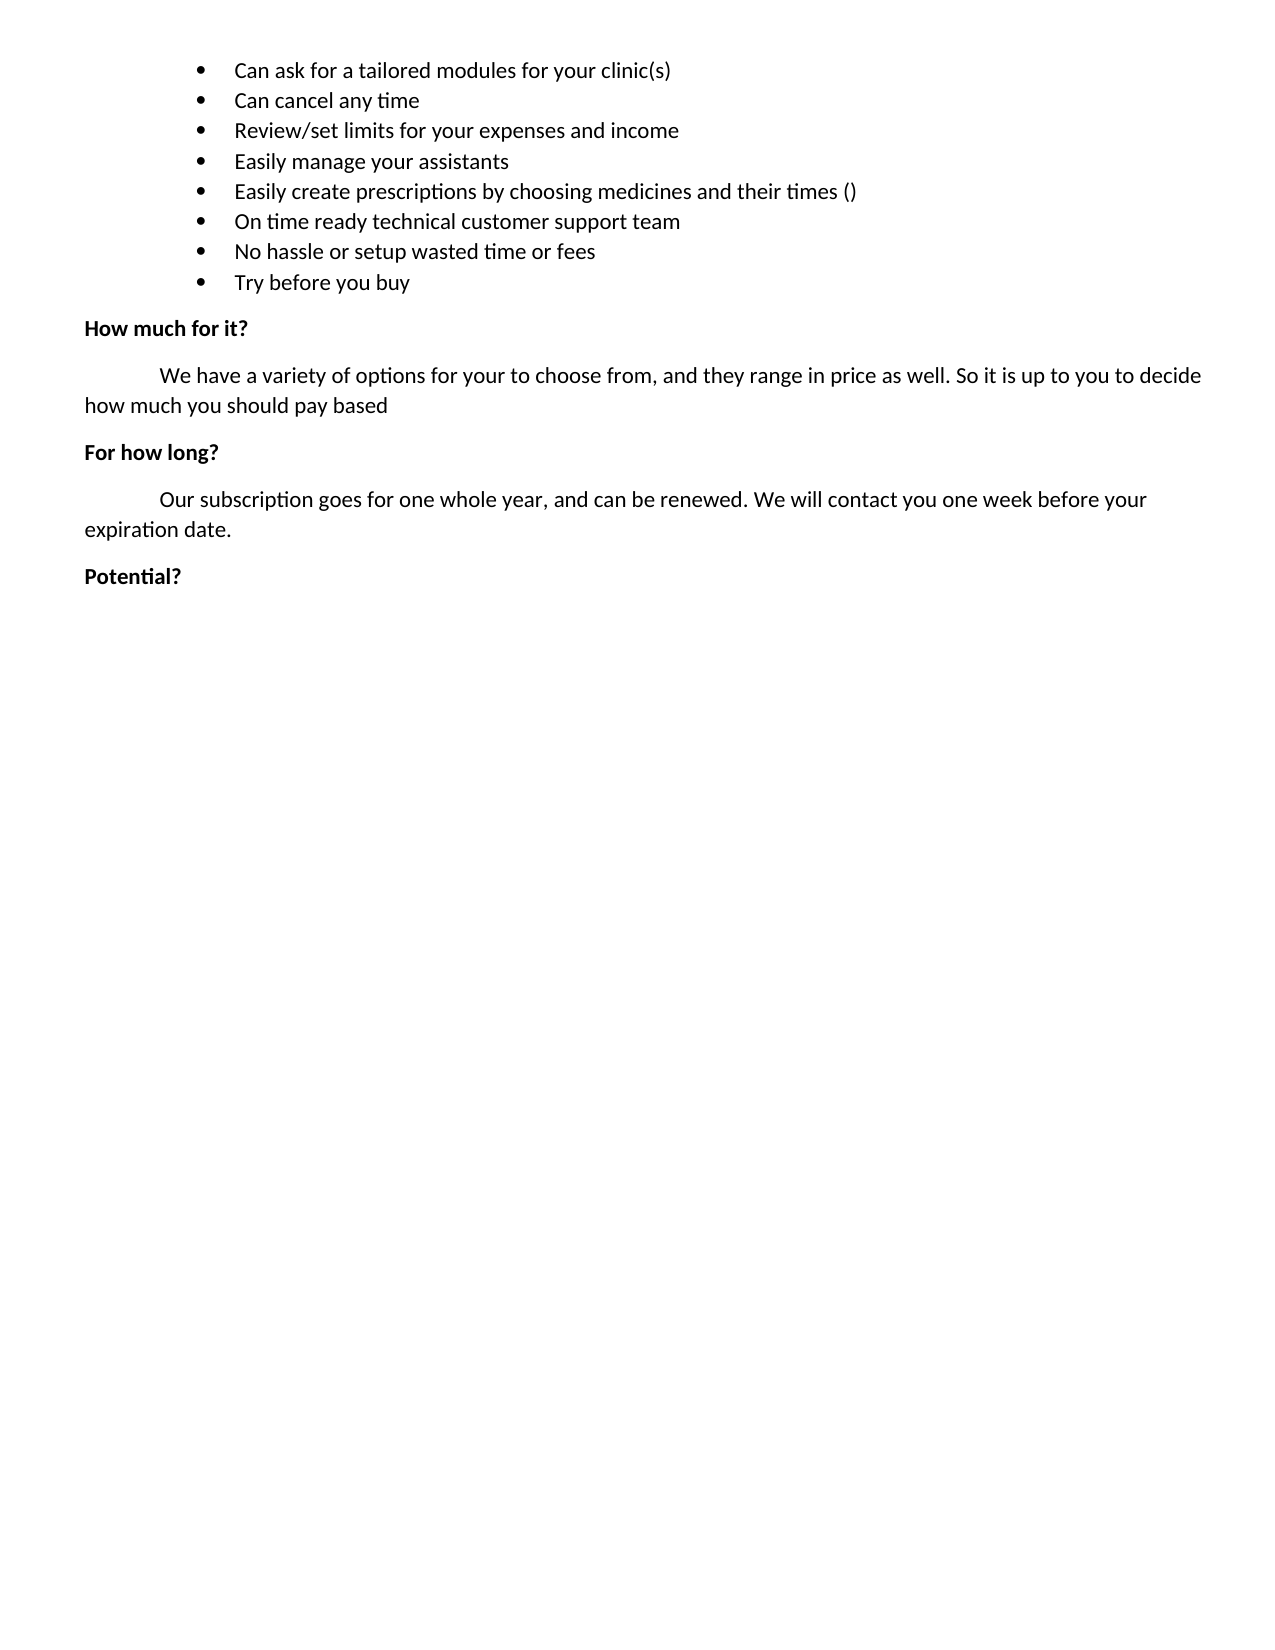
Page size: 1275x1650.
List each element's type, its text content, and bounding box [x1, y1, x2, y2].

list Can cancel any time [197, 86, 1209, 114]
list Can ask for a tailored modules for your clinic(s) [197, 56, 1209, 84]
list Easily create prescriptions by choosing medicines and their times () [197, 177, 1209, 205]
text How much for it? [84, 314, 1209, 343]
text We have a variety of options for your to choose from, and they range in price as well. So it is up to you to decide how much you should pay based [84, 361, 1209, 420]
text For how long? [84, 438, 1209, 467]
list Review/set limits for your expenses and income [197, 117, 1209, 145]
text Our subscription goes for one whole year, and can be renewed. We will contact you one week before your expiration date. [84, 485, 1209, 544]
list On time ready technical customer support team [197, 207, 1209, 235]
list Try before you buy [197, 268, 1209, 296]
text Potential? [84, 562, 1209, 591]
list Easily manage your assistants [197, 147, 1209, 175]
list No hassle or setup wasted time or fees [197, 237, 1209, 266]
